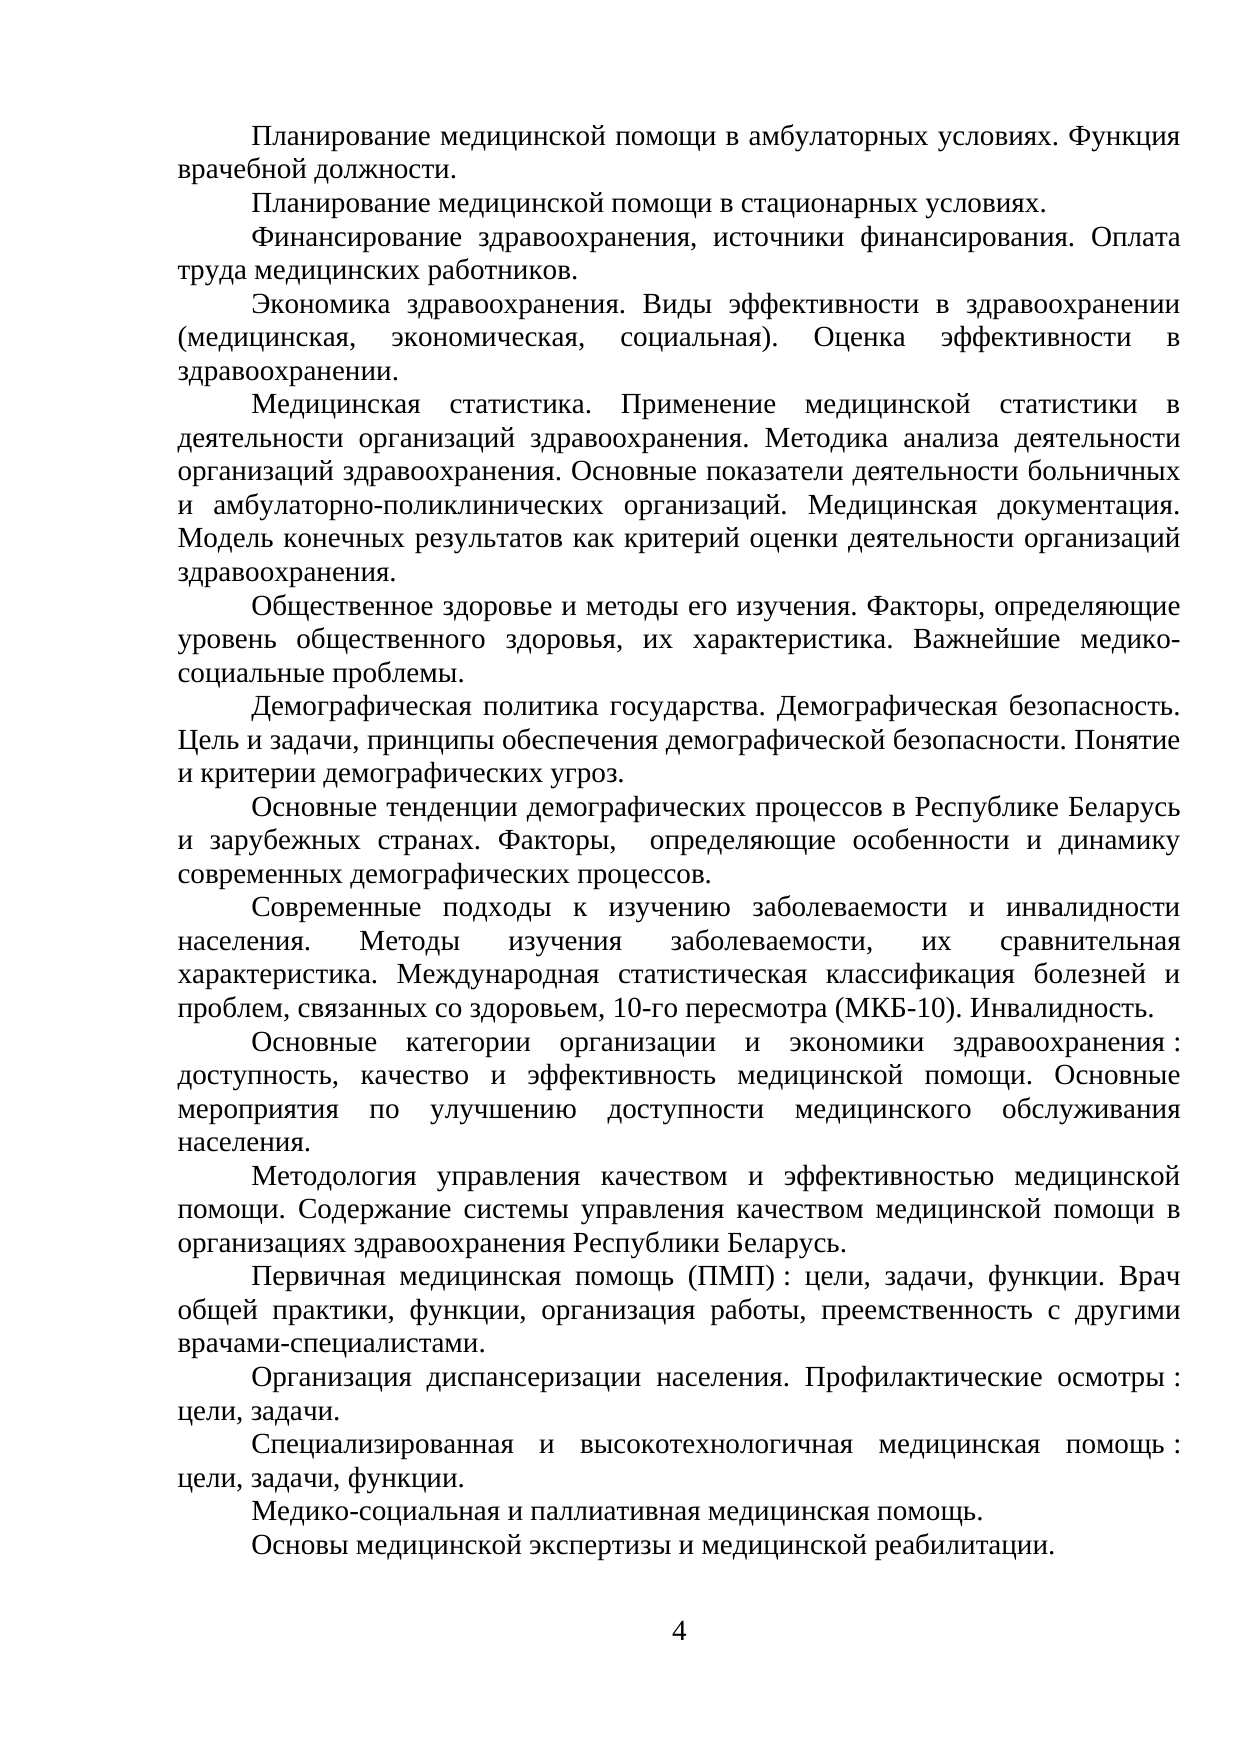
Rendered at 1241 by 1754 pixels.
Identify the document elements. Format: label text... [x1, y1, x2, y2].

text Планирование медицинской помощи в амбулаторных условиях. Функция врачебной должности. [177, 118, 1181, 185]
text Основы медицинской экспертизы и медицинской реабилитации. [177, 1527, 1181, 1560]
text Демографическая политика государства. Демографическая безопасность. Цель и задачи, принципы обеспечения демографической безопасности. Понятие и критерии демографических угроз. [177, 688, 1181, 789]
text Общественное здоровье и методы его изучения. Факторы, определяющие уровень общественного здоровья, их характеристика. Важнейшие медико-социальные проблемы. [177, 588, 1181, 688]
text Первичная медицинская помощь (ПМП) : цели, задачи, функции. Врач общей практики, функции, организация работы, преемственность с другими врачами-специалистами. [177, 1258, 1181, 1359]
text Планирование медицинской помощи в стационарных условиях. [177, 185, 1181, 219]
text Медицинская статистика. Применение медицинской статистики в деятельности организаций здравоохранения. Методика анализа деятельности организаций здравоохранения. Основные показатели деятельности больничных и амбулаторно-поликлинических организаций. Медицинская документация. Модель конечных результатов как критерий оценки деятельности организаций здравоохранения. [177, 386, 1181, 588]
text Экономика здравоохранения. Виды эффективности в здравоохранении (медицинская, экономическая, социальная). Оценка эффективности в здравоохранении. [177, 286, 1181, 386]
text Современные подходы к изучению заболеваемости и инвалидности населения. Методы изучения заболеваемости, их сравнительная характеристика. Международная статистическая классификация болезней и проблем, связанных со здоровьем, 10-го пересмотра (МКБ-10). Инвалидность. [177, 889, 1181, 1024]
text Финансирование здравоохранения, источники финансирования. Оплата труда медицинских работников. [177, 219, 1181, 286]
text Медико-социальная и паллиативная медицинская помощь. [177, 1493, 1181, 1527]
text Специализированная и высокотехнологичная медицинская помощь : цели, задачи, функции. [177, 1426, 1181, 1493]
text Организация диспансеризации населения. Профилактические осмотры : цели, задачи. [177, 1359, 1181, 1426]
text Основные тенденции демографических процессов в Республике Беларусь и зарубежных странах. Факторы, определяющие особенности и динамику современных демографических процессов. [177, 789, 1181, 889]
text Основные категории организации и экономики здравоохранения : доступность, качество и эффективность медицинской помощи. Основные мероприятия по улучшению доступности медицинского обслуживания населения. [177, 1024, 1181, 1158]
text Методология управления качеством и эффективностью медицинской помощи. Содержание системы управления качеством медицинской помощи в организациях здравоохранения Республики Беларусь. [177, 1158, 1181, 1258]
